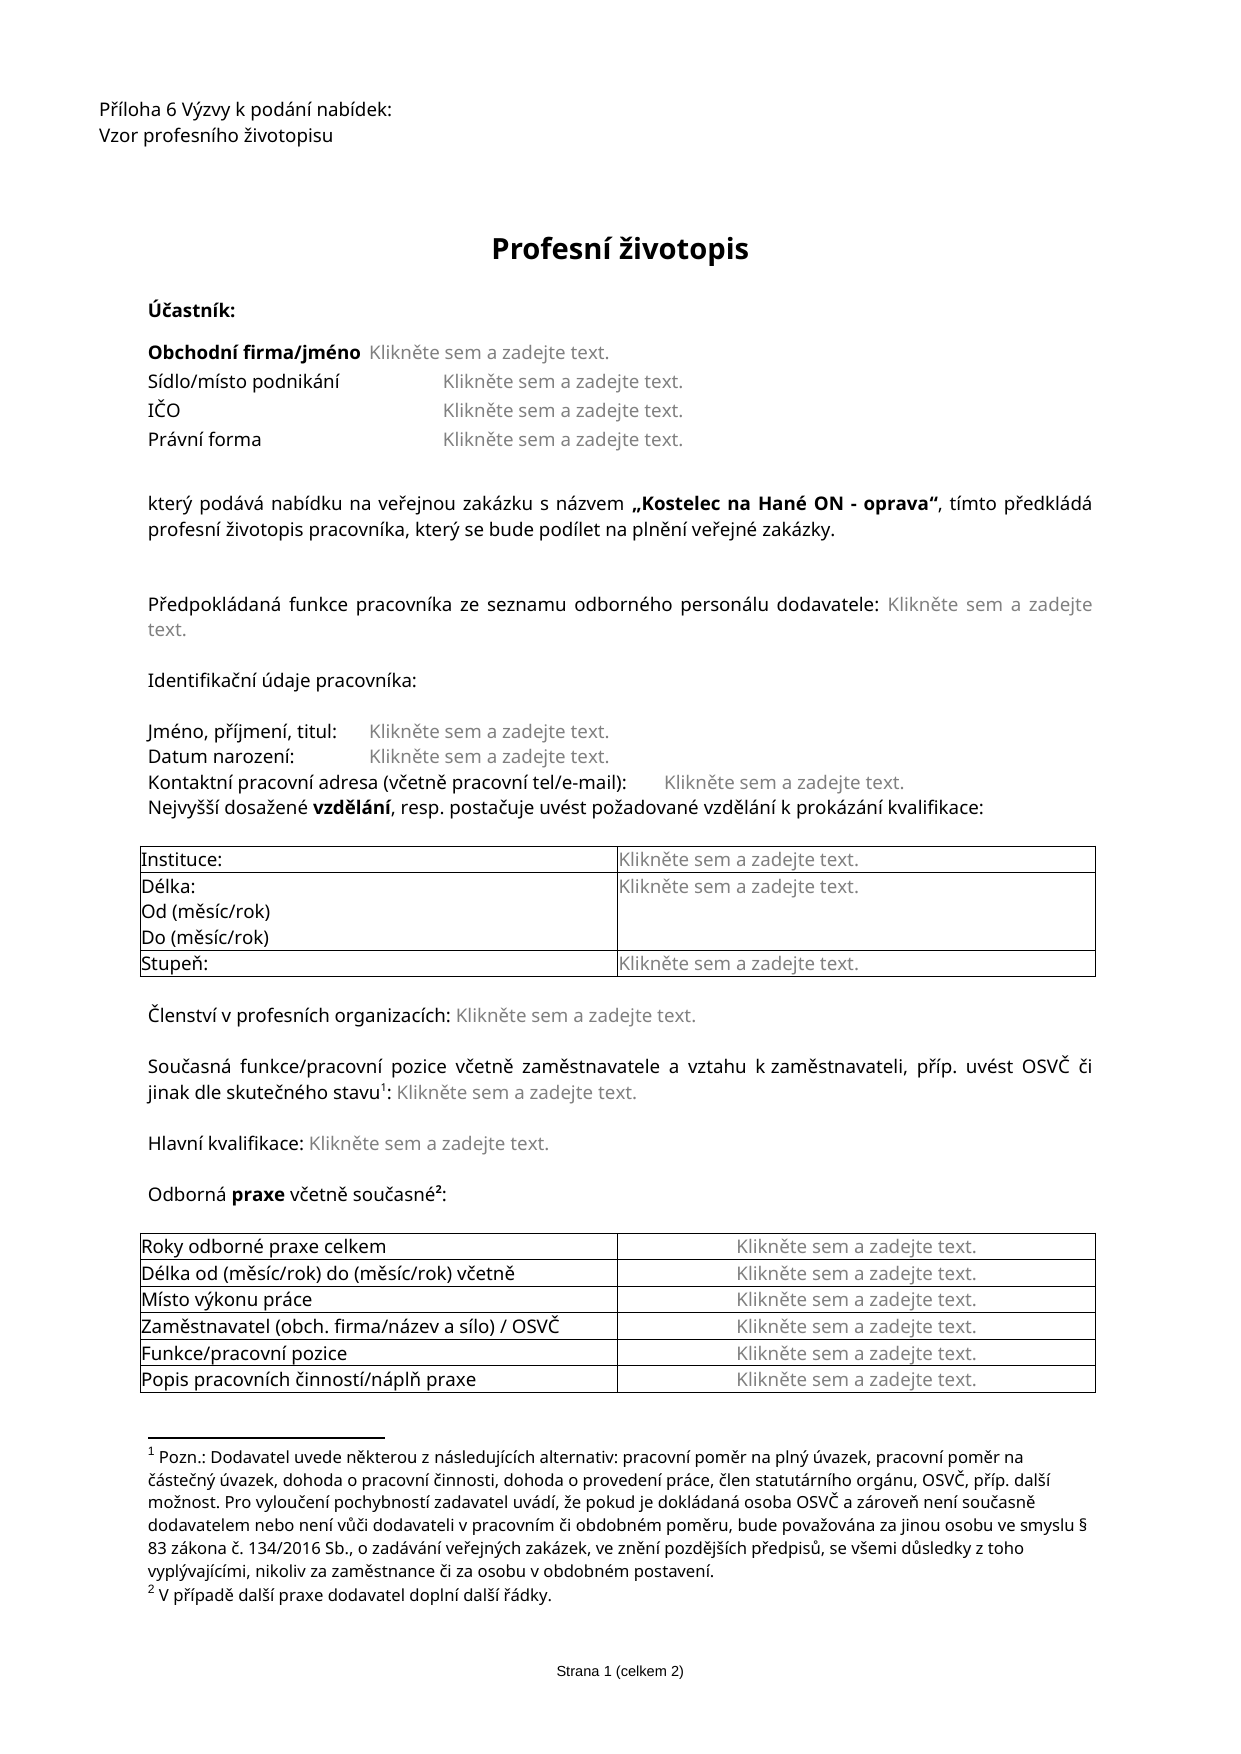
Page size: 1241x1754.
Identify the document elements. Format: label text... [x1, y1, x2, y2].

text Nejvyšší dosažené vzdělání, resp. postačuje uvést požadované vzdělání k prokázání kvalifikace: [148, 794, 1093, 820]
table_header Instituce: [141, 847, 617, 872]
table_cell [618, 1366, 1095, 1392]
table_header [618, 1234, 1095, 1259]
table_cell Délka: Od (měsíc/rok) Do (měsíc/rok) [141, 873, 617, 950]
text Současná funkce/pracovní pozice včetně zaměstnavatele a vztahu k zaměstnavateli, příp. uvést OSVČ či jinak dle skutečného stavu: [148, 1054, 1093, 1105]
table_cell [618, 1313, 1095, 1339]
text Právní forma [148, 423, 1093, 452]
text Obchodní firma/jméno [148, 336, 1093, 365]
table_cell Délka od (měsíc/rok) do (měsíc/rok) včetně [141, 1260, 617, 1286]
table_cell Funkce/pracovní pozice [141, 1340, 617, 1365]
text který podává nabídku na veřejnou zakázku s názvem „Kostelec na Hané ON - oprava“, tímto předkládá profesní životopis pracovníka, který se bude podílet na plnění veřejné zakázky. [148, 490, 1093, 541]
table_cell Místo výkonu práce [141, 1287, 617, 1312]
table_cell [618, 1287, 1095, 1312]
text Sídlo/místo podnikání [148, 365, 1093, 394]
text Členství v profesních organizacích: [148, 1003, 1093, 1028]
table_cell Popis pracovních činností/náplň praxe [141, 1366, 617, 1392]
text Kontaktní pracovní adresa (včetně pracovní tel/e-mail): [148, 769, 1093, 794]
title Profesní životopis [148, 228, 1093, 268]
text Předpokládaná funkce pracovníka ze seznamu odborného personálu dodavatele: [148, 592, 1093, 642]
text Datum narození: [148, 743, 1093, 769]
table_header Roky odborné praxe celkem [141, 1234, 617, 1259]
text Hlavní kvalifikace: [148, 1130, 1093, 1156]
text IČO [148, 394, 1093, 423]
table_cell Stupeň: [141, 951, 617, 976]
table_cell [618, 1340, 1095, 1365]
text Identifikační údaje pracovníka: [148, 667, 1093, 692]
text Jméno, příjmení, titul: [148, 718, 1093, 743]
text Účastník: [148, 293, 1093, 324]
table_cell [618, 873, 1095, 950]
text Odborná praxe včetně současné: [148, 1181, 1093, 1207]
table_cell [618, 1260, 1095, 1286]
table_cell Zaměstnavatel (obch. firma/název a sílo) / OSVČ [141, 1313, 617, 1339]
table_cell [618, 951, 1095, 976]
table_header [618, 847, 1095, 872]
